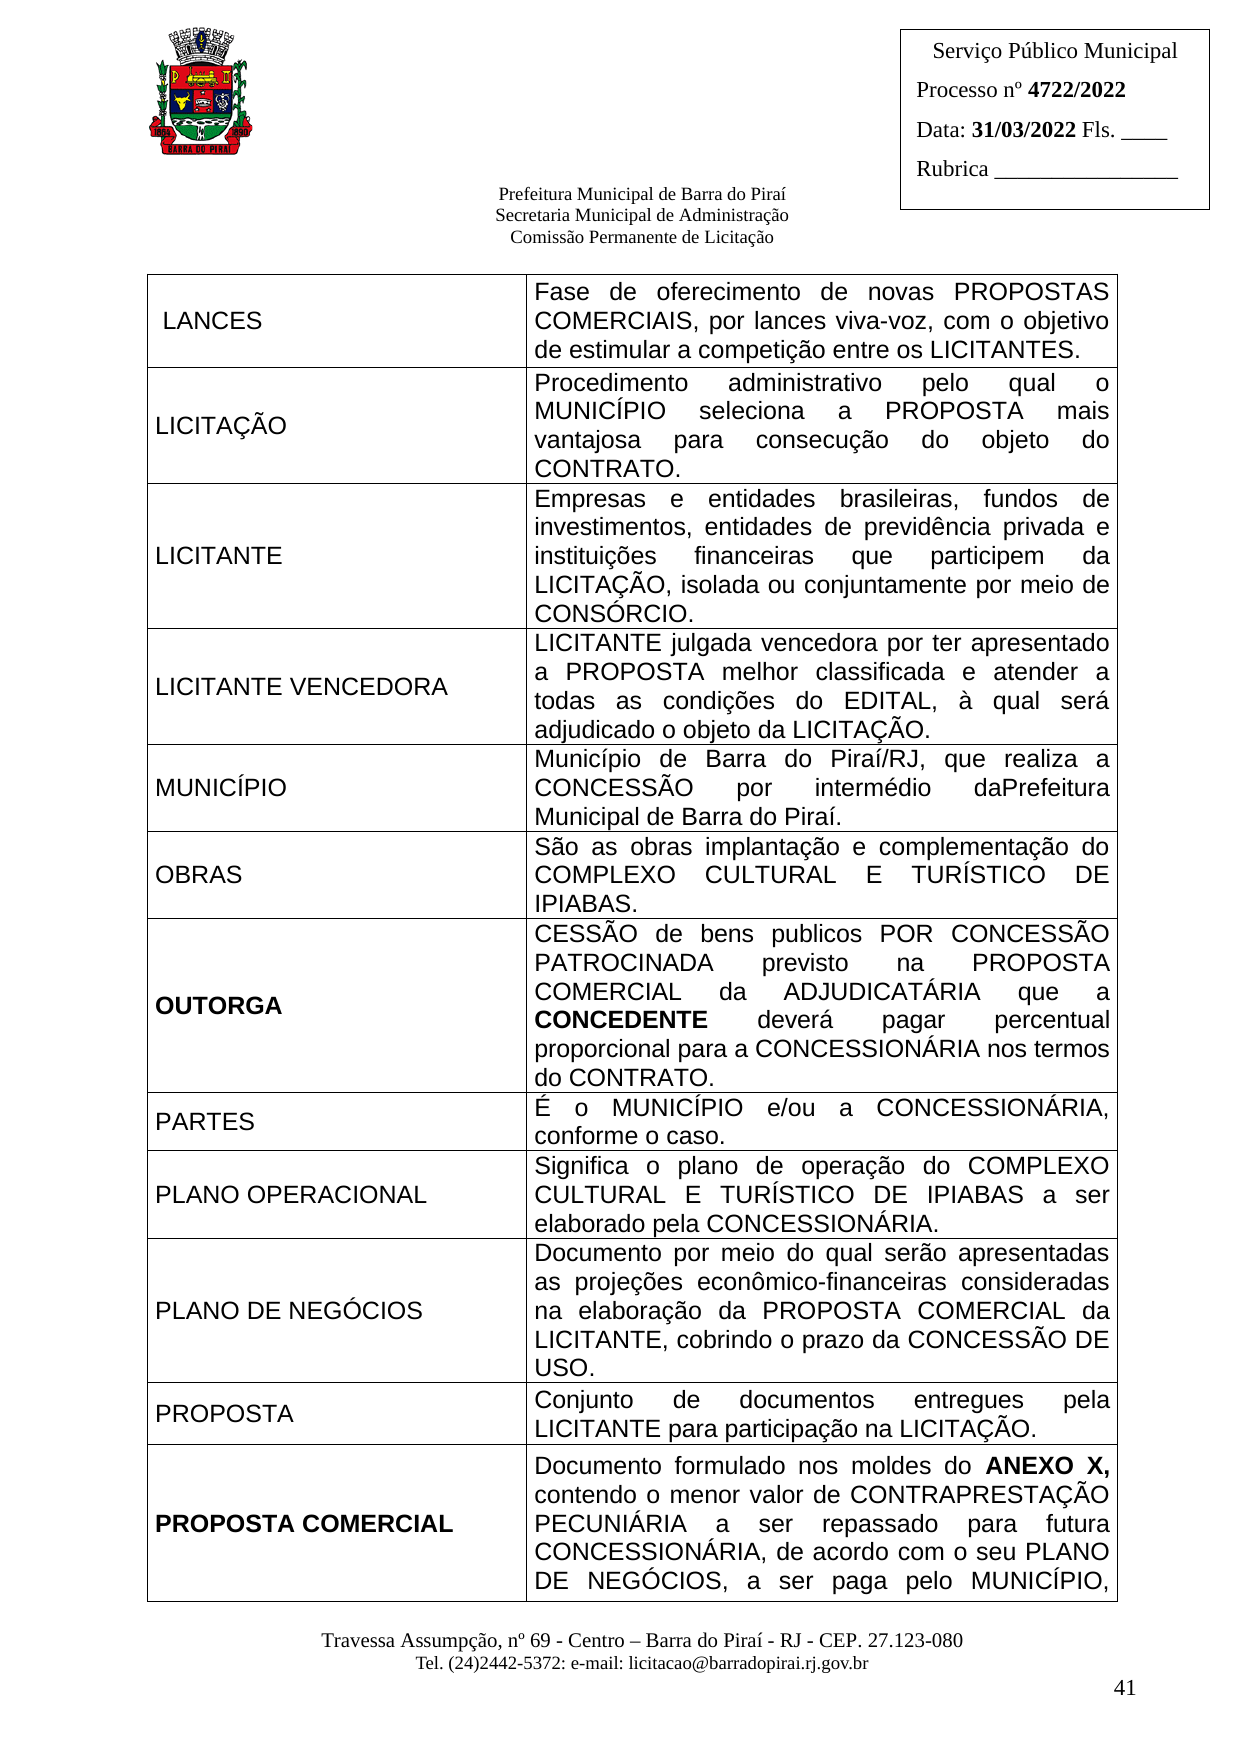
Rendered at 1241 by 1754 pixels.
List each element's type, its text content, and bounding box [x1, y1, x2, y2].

table_cell CESSÃO de bens publicos POR CONCESSÃO PATROCINADA previsto na PROPOSTA COMERCIAL da ADJUDICATÁRIA que a CONCEDENTE deverá pagar percentual proporcional para a CONCESSIONÁRIA nos termos do CONTRATO. [527, 919, 1117, 1092]
table_cell É o MUNICÍPIO e/ou a CONCESSIONÁRIA, conforme o caso. [527, 1093, 1117, 1150]
table_cell Município de Barra do Piraí/RJ, que realiza a CONCESSÃO por intermédio daPrefeitura Municipal de Barra do Piraí. [527, 745, 1117, 831]
table_cell OUTORGA [148, 919, 526, 1092]
table_cell Documento por meio do qual serão apresentadas as projeções econômico-financeiras consideradas na elaboração da PROPOSTA COMERCIAL da LICITANTE, cobrindo o prazo da CONCESSÃO DE USO. [527, 1239, 1117, 1382]
table_cell LICITANTE julgada vencedora por ter apresentado a PROPOSTA melhor classificada e atender a todas as condições do EDITAL, à qual será adjudicado o objeto da LICITAÇÃO. [527, 629, 1117, 743]
table_cell Empresas e entidades brasileiras, fundos de investimentos, entidades de previdência privada e instituições financeiras que participem da LICITAÇÃO, isolada ou conjuntamente por meio de CONSÓRCIO. [527, 484, 1117, 627]
table_cell PARTES [148, 1093, 526, 1150]
table_cell Significa o plano de operação do COMPLEXO CULTURAL E TURÍSTICO DE IPIABAS a ser elaborado pela CONCESSIONÁRIA. [527, 1151, 1117, 1237]
table_cell Fase de oferecimento de novas PROPOSTAS COMERCIAIS, por lances viva-voz, com o objetivo de estimular a competição entre os LICITANTES. [527, 275, 1117, 367]
table_cell PROPOSTA [148, 1383, 526, 1444]
table_cell LICITANTE VENCEDORA [148, 629, 526, 743]
table_cell LICITANTE [148, 484, 526, 627]
table_cell MUNICÍPIO [148, 745, 526, 831]
table_cell PLANO DE NEGÓCIOS [148, 1239, 526, 1382]
table_cell LICITAÇÃO [148, 368, 526, 483]
table_cell PLANO OPERACIONAL [148, 1151, 526, 1237]
picture [147, 26, 253, 156]
table_cell São as obras implantação e complementação do COMPLEXO CULTURAL E TURÍSTICO DE IPIABAS. [527, 832, 1117, 918]
table_cell OBRAS [148, 832, 526, 918]
table_cell LANCES [148, 275, 526, 367]
table_cell Procedimento administrativo pelo qual o MUNICÍPIO seleciona a PROPOSTA mais vantajosa para consecução do objeto do CONTRATO. [527, 368, 1117, 483]
table_cell PROPOSTA COMERCIAL [148, 1445, 526, 1601]
table_cell Conjunto de documentos entregues pela LICITANTE para participação na LICITAÇÃO. [527, 1383, 1117, 1444]
